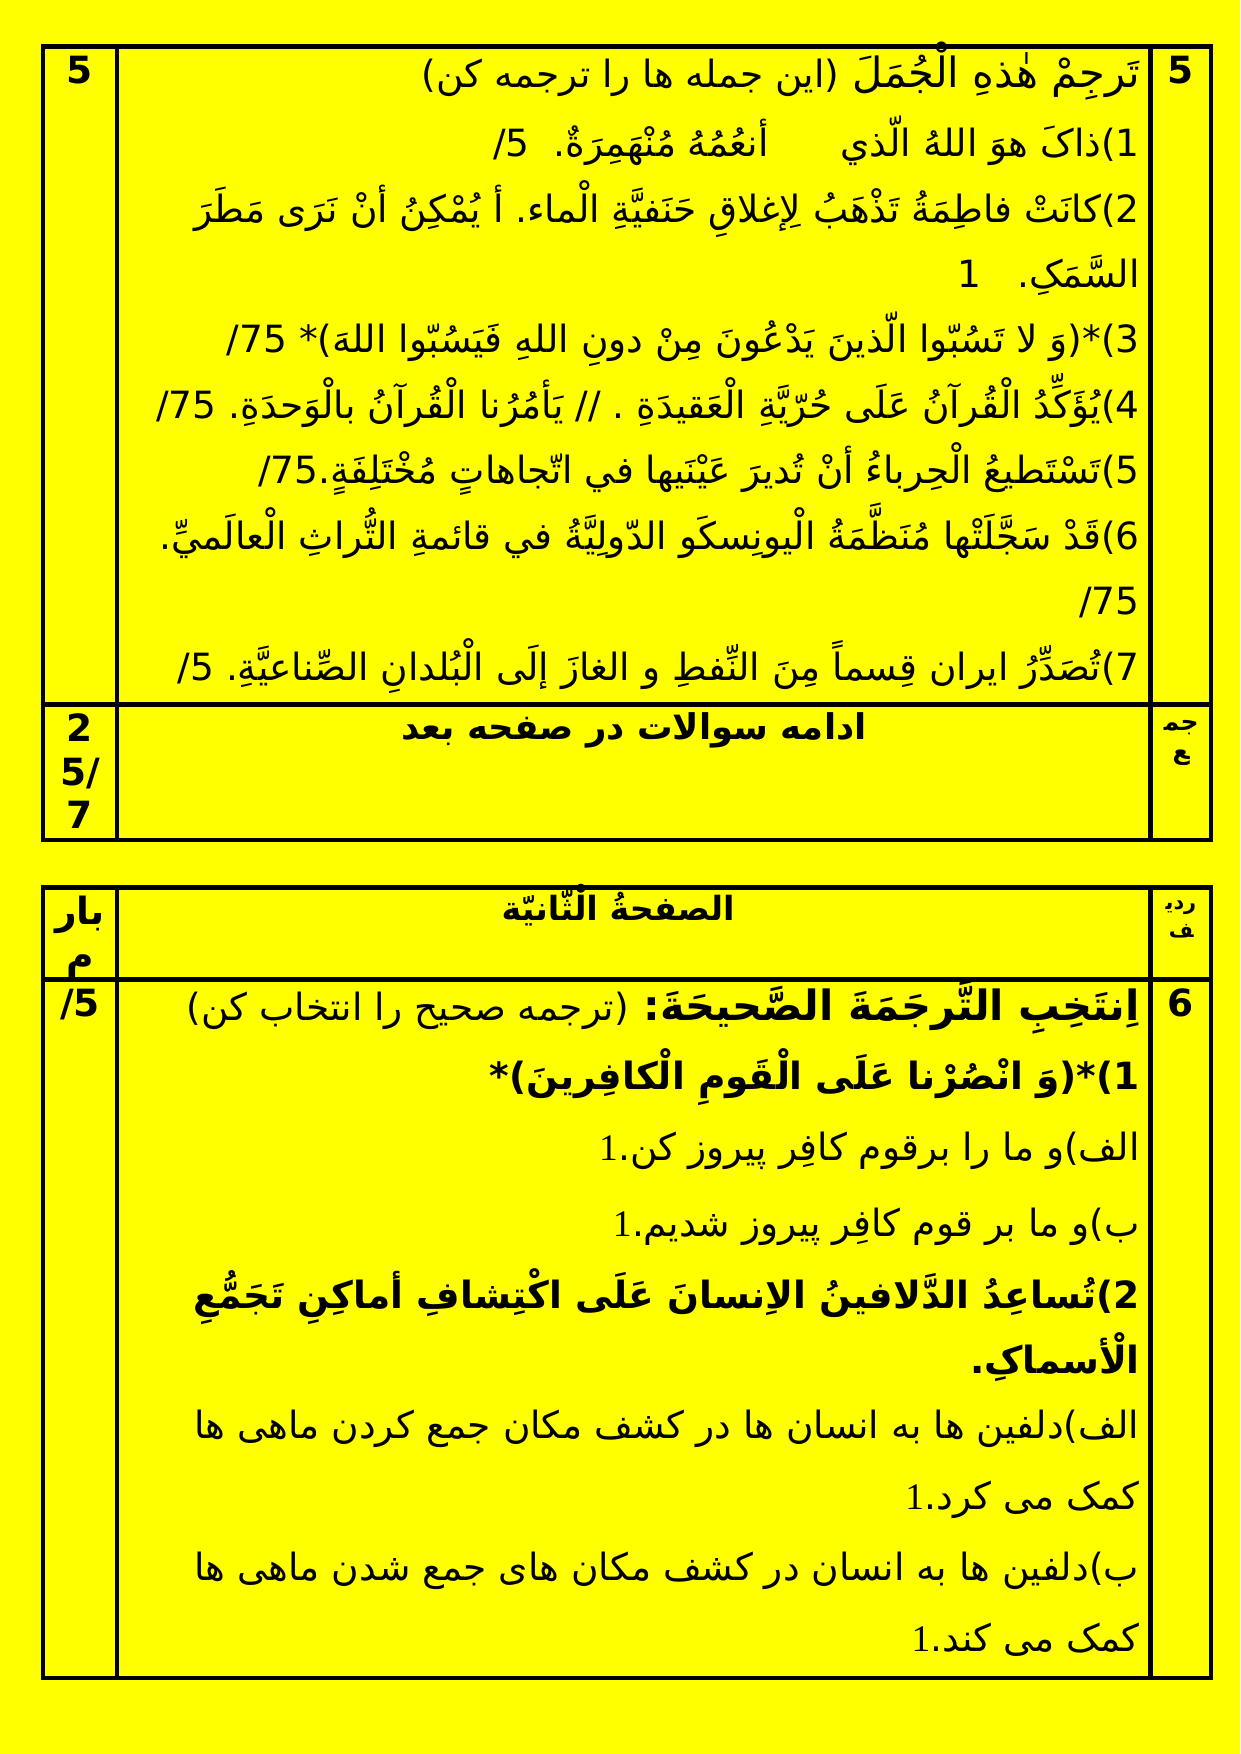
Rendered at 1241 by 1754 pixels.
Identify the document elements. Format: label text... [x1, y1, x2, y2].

table_cell 5 [1153, 49, 1209, 702]
table_cell 25/7 [45, 707, 115, 838]
table_cell جمع [1153, 707, 1209, 838]
table_header ردیف [1153, 890, 1209, 977]
table_cell 5/ [45, 982, 115, 1676]
table_cell 6 [1153, 982, 1209, 1676]
table_header بارم [45, 890, 115, 977]
table_cell تَرجِمْ هٰذهِ الْجُمَلَ (این جمله ها را ترجمه کن) 1)ذاکَ هوَ اللهُ الّذي أنعُمُهُ مُنْهَمِرَةٌ. 5/ 2)کانَتْ فاطِمَةُ تَذْهَبُ لِإغلاقِ حَنَفیَّةِ الْماء. أ یُمْکِنُ أنْ نَرَی مَطَرَ السَّمَکِ. 1 3)*(وَ لا تَسُبّوا الّذینَ یَدْعُونَ مِنْ دونِ اللهِ فَیَسُبّوا اللهَ)* 75/ 4)یُؤَکِّدُ الْقُرآنُ عَلَی حُرّیَّةِ الْعَقیدَةِ . // یَأمُرُنا الْقُرآنُ بالْوَحدَةِ. 75/ 5)تَسْتَطیعُ الْحِرباءُ أنْ تُدیرَ عَیْنَیها في اتّجاهاتٍ مُخْتَلِفَةٍ.75/ 6)قَدْ سَجَّلَتْها مُنَظَّمَةُ الْیونِسکَو الدّولِیَّةُ في قائمةِ التُّراثِ الْعالَميِّ. 75/ 7)تُصَدِّرُ ایران قِسماً مِنَ النِّفطِ و الغازَ إلَی الْبُلدانِ الصِّناعیَّةِ. 5/ [119, 49, 1148, 702]
table_header الصفحةُ الْثّانیّة [119, 890, 1148, 977]
table_cell ادامه سوالات در صفحه بعد [119, 707, 1148, 838]
table_cell اِنتَخِبِ التَّرجَمَةَ الصَّحيحَةَ: (ترجمه صحیح را انتخاب کن) 1)*(وَ انْصُرْنا عَلَی الْقَومِ الْکافِرینَ)* الف)و ما را برقوم کافِر پیروز کن. ب)و ما بر قوم کافِر پیروز شدیم. 2)تُساعِدُ الدَّلافینُ الاِنسانَ عَلَی اکْتِشافِ أماکِنِ تَجَمُّعِ الْأسماکِ. الف)دلفین ها به انسان ها در کشف مکان جمع کردن ماهی ها کمک می کرد. ب)دلفین ها به انسان در کشف مکان های جمع شدن ماهی ها کمک می کند. [119, 982, 1148, 1676]
table_cell 5 [45, 49, 115, 702]
